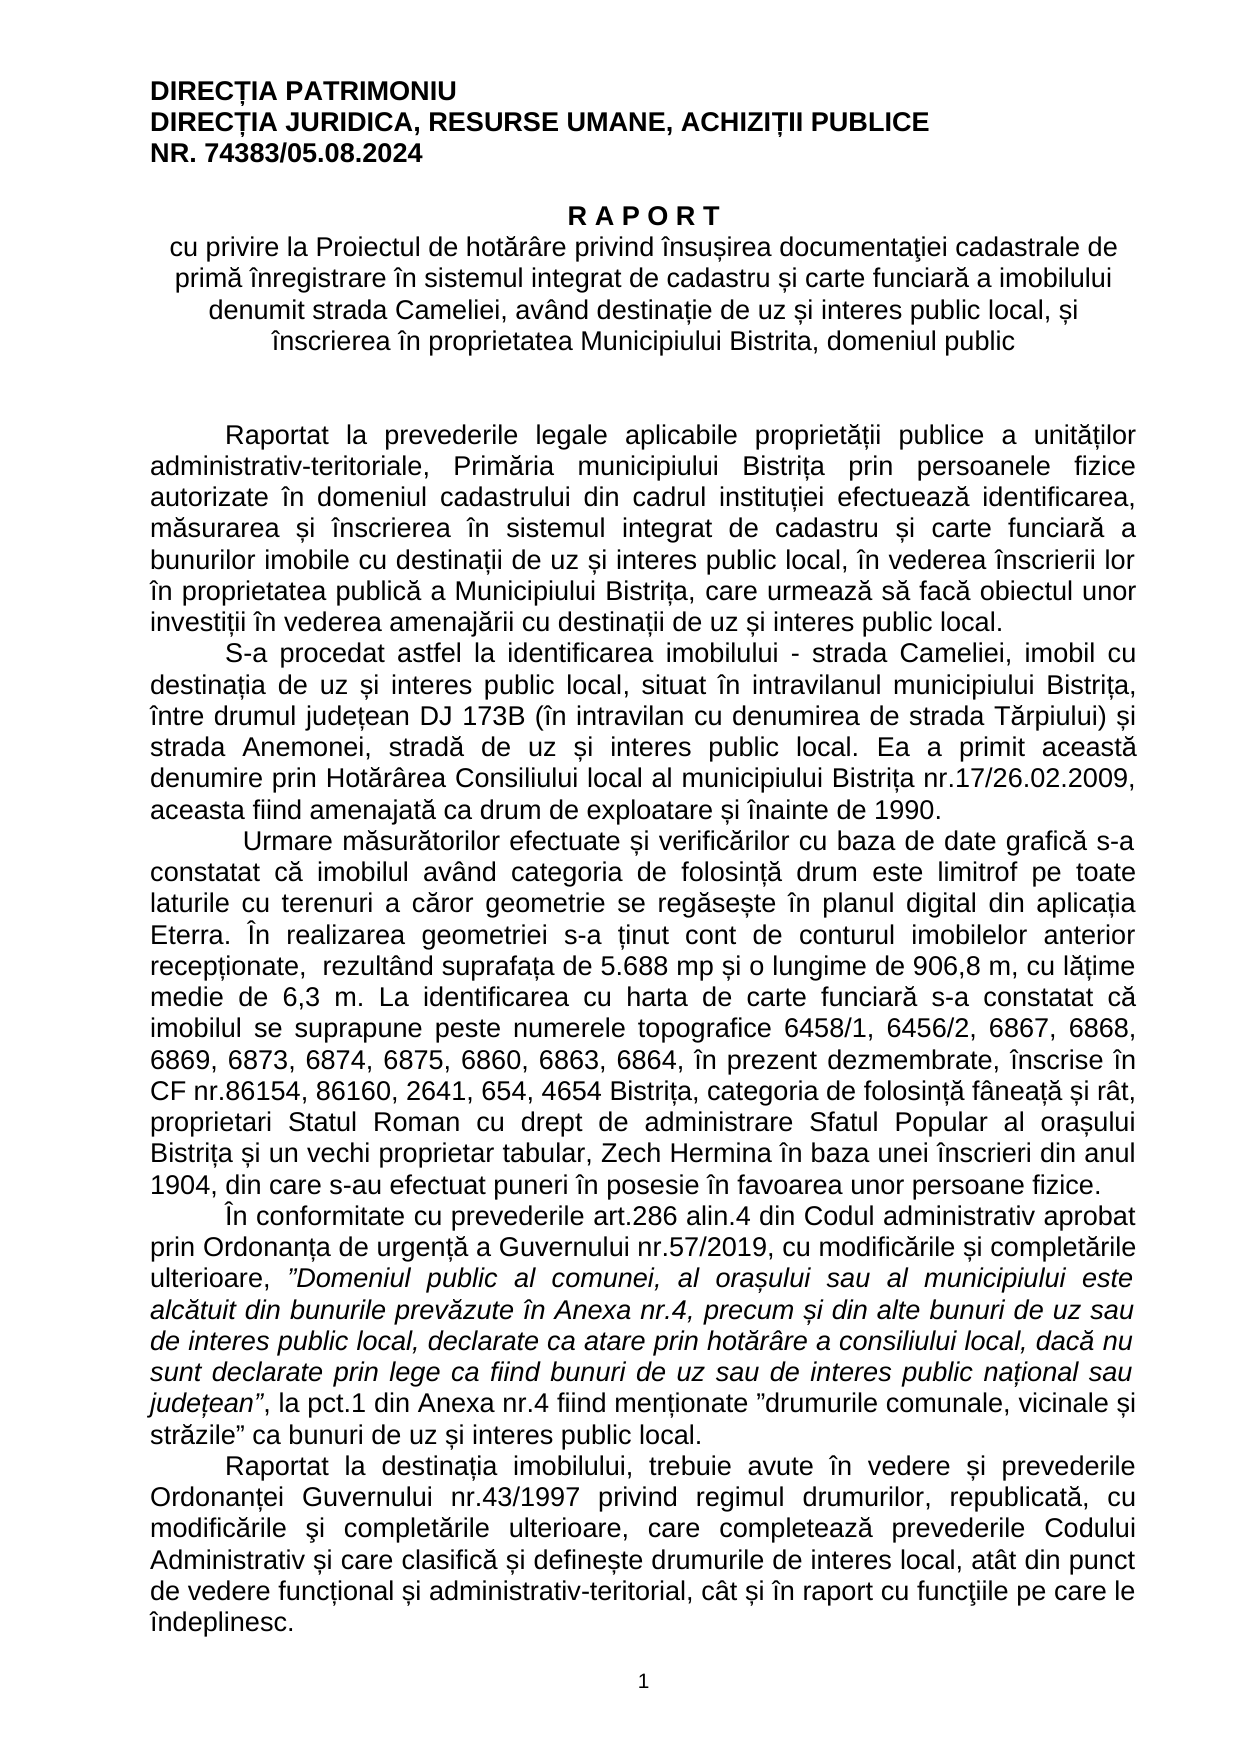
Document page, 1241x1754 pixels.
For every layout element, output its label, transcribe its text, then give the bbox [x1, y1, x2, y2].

text Raportat la prevederile legale aplicabile proprietății publice a unităților administrativ-teritoriale, Primăria municipiului Bistrița prin persoanele fizice autorizate în domeniul cadastrului din cadrul instituției efectuează identificarea, măsurarea și înscrierea în sistemul integrat de cadastru și carte funciară a bunurilor imobile cu destinații de uz și interes public local, în vederea înscrierii lor în proprietatea publică a Municipiului Bistrița, care urmează să facă obiectul unor investiții în vederea amenajării cu destinații de uz și interes public local. [150, 419, 1137, 637]
text NR. 74383/05.08.2024 [150, 137, 1137, 169]
text Urmare măsurătorilor efectuate și verificărilor cu baza de date grafică s-a constatat că imobilul având categoria de folosință drum este limitrof pe toate laturile cu terenuri a căror geometrie se regăsește în planul digital din aplicația Eterra. În realizarea geometriei s-a ținut cont de conturul imobilelor anterior recepționate, rezultând suprafața de 5.688 mp și o lungime de 906,8 m, cu lățime medie de 6,3 m. La identificarea cu harta de carte funciară s-a constatat că imobilul se suprapune peste numerele topografice 6458/1, 6456/2, 6867, 6868, 6869, 6873, 6874, 6875, 6860, 6863, 6864, în prezent dezmembrate, înscrise în CF nr.86154, 86160, 2641, 654, 4654 Bistrița, categoria de folosință fâneață și rât, proprietari Statul Roman cu drept de administrare Sfatul Popular al orașului Bistrița și un vechi proprietar tabular, Zech Hermina în baza unei înscrieri din anul 1904, din care s-au efectuat puneri în posesie în favoarea unor persoane fizice. [150, 825, 1137, 1200]
subtitle DIRECȚIA PATRIMONIU [150, 75, 1137, 106]
text cu privire la Proiectul de hotărâre privind însușirea documentaţiei cadastrale de primă înregistrare în sistemul integrat de cadastru și carte funciară a imobilului denumit strada Cameliei, având destinație de uz și interes public local, și înscrierea în proprietatea Municipiului Bistrita, domeniul public [150, 231, 1137, 356]
text DIRECȚIA JURIDICA, RESURSE UMANE, ACHIZIȚII PUBLICE [150, 106, 1137, 137]
text S-a procedat astfel la identificarea imobilului - strada Cameliei, imobil cu destinația de uz și interes public local, situat în intravilanul municipiului Bistrița, între drumul județean DJ 173B (în intravilan cu denumirea de strada Tărpiului) și strada Anemonei, stradă de uz și interes public local. Ea a primit această denumire prin Hotărârea Consiliului local al municipiului Bistrița nr.17/26.02.2009, aceasta fiind amenajată ca drum de exploatare și înainte de 1990. [150, 637, 1137, 825]
text Raportat la destinația imobilului, trebuie avute în vedere și prevederile Ordonanței Guvernului nr.43/1997 privind regimul drumurilor, republicată, cu modificările şi completările ulterioare, care completează prevederile Codului Administrativ și care clasifică și definește drumurile de interes local, atât din punct de vedere funcțional și administrativ-teritorial, cât și în raport cu funcţiile pe care le îndeplinesc. [150, 1450, 1137, 1637]
text În conformitate cu prevederile art.286 alin.4 din Codul administrativ aprobat prin Ordonanța de urgență a Guvernului nr.57/2019, cu modificările și completările ulterioare, ”Domeniul public al comunei, al orașului sau al municipiului este alcătuit din bunurile prevăzute în Anexa nr.4, precum și din alte bunuri de uz sau de interes public local, declarate ca atare prin hotărâre a consiliului local, dacă nu sunt declarate prin lege ca fiind bunuri de uz sau de interes public național sau județean”, la pct.1 din Anexa nr.4 fiind menționate ”drumurile comunale, vicinale și străzile” ca bunuri de uz și interes public local. [150, 1200, 1137, 1450]
text R A P O R T [150, 200, 1137, 231]
